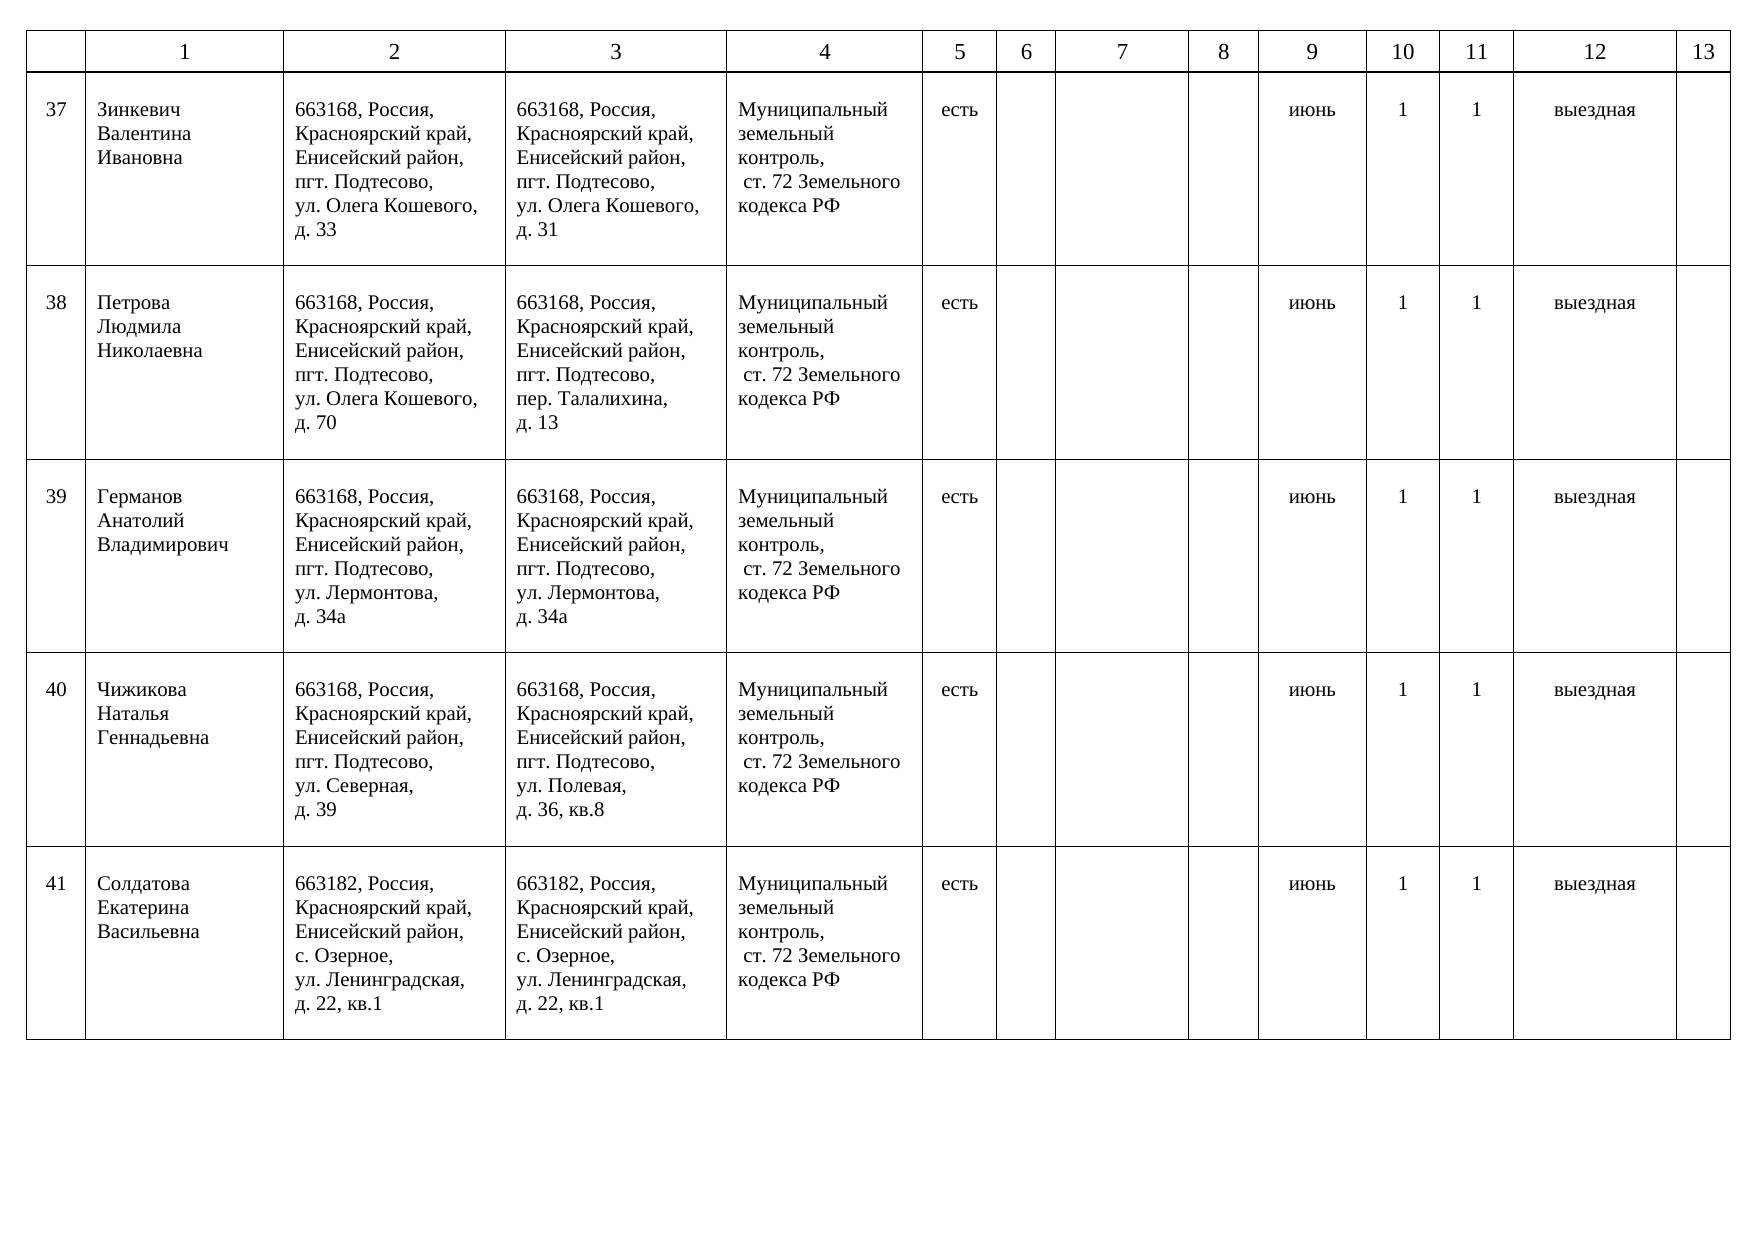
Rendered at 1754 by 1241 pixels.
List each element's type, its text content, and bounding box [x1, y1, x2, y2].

table_cell [1677, 847, 1730, 1039]
table_cell 1 [1367, 266, 1439, 458]
table_header 5 [923, 31, 996, 71]
table_header 10 [1367, 31, 1439, 71]
table_cell выездная [1514, 266, 1676, 458]
table_cell выездная [1514, 847, 1676, 1039]
table_cell 1 [1440, 653, 1513, 846]
table_cell Муниципальный земельный контроль, ст. 72 Земельного кодекса РФ [727, 266, 922, 458]
table_cell Чижикова Наталья Геннадьевна [86, 653, 283, 846]
table_header 7 [1056, 31, 1188, 71]
table_cell Муниципальный земельный контроль, ст. 72 Земельного кодекса РФ [727, 460, 922, 652]
table_cell 663168, Россия, Красноярский край, Енисейский район, пгт. Подтесово, ул. Лермонтова, д. 34а [284, 460, 505, 652]
table_header 12 [1514, 31, 1676, 71]
table_cell 663182, Россия, Красноярский край, Енисейский район, с. Озерное, ул. Ленинградская, д. 22, кв.1 [284, 847, 505, 1039]
table_header 1 [86, 31, 283, 71]
table_cell есть [923, 653, 996, 846]
table_cell 663168, Россия, Красноярский край, Енисейский район, пгт. Подтесово, ул. Олега Кошевого, д. 33 [284, 73, 505, 265]
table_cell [727, 847, 922, 1039]
table_header 9 [1259, 31, 1366, 71]
table_cell Петрова Людмила Николаевна [86, 266, 283, 458]
table_header 4 [727, 31, 922, 71]
table_cell 663168, Россия, Красноярский край, Енисейский район, пгт. Подтесово, ул. Лермонтова, д. 34а [506, 460, 726, 652]
table_cell [997, 460, 1055, 652]
table_cell есть [923, 266, 996, 458]
table_cell 40 [27, 653, 85, 846]
table_cell есть [923, 460, 996, 652]
table_cell [1056, 847, 1188, 1039]
table_cell июнь [1259, 266, 1366, 458]
table_cell Германов Анатолий Владимирович [86, 460, 283, 652]
table_cell [1189, 460, 1258, 652]
table_cell Солдатова Екатерина Васильевна [86, 847, 283, 1039]
table_cell выездная [1514, 460, 1676, 652]
table_cell июнь [1259, 847, 1366, 1039]
table_cell 663182, Россия, Красноярский край, Енисейский район, с. Озерное, ул. Ленинградская, д. 22, кв.1 [506, 847, 726, 1039]
table_cell [997, 73, 1055, 265]
table_cell 1 [1367, 460, 1439, 652]
table_cell выездная [1514, 73, 1676, 265]
table_cell есть [923, 73, 996, 265]
table_cell июнь [1259, 460, 1366, 652]
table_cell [727, 73, 922, 265]
table_cell [1189, 653, 1258, 846]
table_cell 41 [27, 847, 85, 1039]
table_cell 1 [1367, 73, 1439, 265]
table_header 13 [1677, 31, 1730, 71]
table_cell июнь [1259, 73, 1366, 265]
table_cell есть [923, 847, 996, 1039]
table_cell [1056, 460, 1188, 652]
table_header 6 [997, 31, 1055, 71]
table_cell [997, 266, 1055, 458]
table_header [27, 31, 85, 71]
table_header 8 [1189, 31, 1258, 71]
table_cell июнь [1259, 653, 1366, 846]
table_cell Зинкевич Валентина Ивановна [86, 73, 283, 265]
table_cell Муниципальный земельный контроль, ст. 72 Земельного кодекса РФ [727, 653, 922, 846]
table_cell 1 [1440, 460, 1513, 652]
table_cell 37 [27, 73, 85, 265]
table_cell 1 [1367, 653, 1439, 846]
table_cell [1677, 460, 1730, 652]
table_cell [1189, 266, 1258, 458]
table_header 3 [506, 31, 726, 71]
table_cell 1 [1440, 73, 1513, 265]
table_cell [997, 653, 1055, 846]
table_cell [1677, 653, 1730, 846]
table_cell 38 [27, 266, 85, 458]
table_cell 1 [1440, 266, 1513, 458]
table_cell [1189, 73, 1258, 265]
table_cell [1056, 266, 1188, 458]
table_cell 663168, Россия, Красноярский край, Енисейский район, пгт. Подтесово, ул. Олега Кошевого, д. 70 [284, 266, 505, 458]
table_cell [1677, 73, 1730, 265]
table_cell [1189, 847, 1258, 1039]
table_cell 1 [1367, 847, 1439, 1039]
table_header 11 [1440, 31, 1513, 71]
table_cell [997, 847, 1055, 1039]
table_cell 663168, Россия, Красноярский край, Енисейский район, пгт. Подтесово, ул. Полевая, д. 36, кв.8 [506, 653, 726, 846]
table_cell [1056, 73, 1188, 265]
table_header 2 [284, 31, 505, 71]
table_cell 663168, Россия, Красноярский край, Енисейский район, пгт. Подтесово, ул. Северная, д. 39 [284, 653, 505, 846]
table_cell 663168, Россия, Красноярский край, Енисейский район, пгт. Подтесово, ул. Олега Кошевого, д. 31 [506, 73, 726, 265]
table_cell 39 [27, 460, 85, 652]
table_cell выездная [1514, 653, 1676, 846]
table_cell 1 [1440, 847, 1513, 1039]
table_cell 663168, Россия, Красноярский край, Енисейский район, пгт. Подтесово, пер. Талалихина, д. 13 [506, 266, 726, 458]
table_cell [1056, 653, 1188, 846]
table_cell [1677, 266, 1730, 458]
